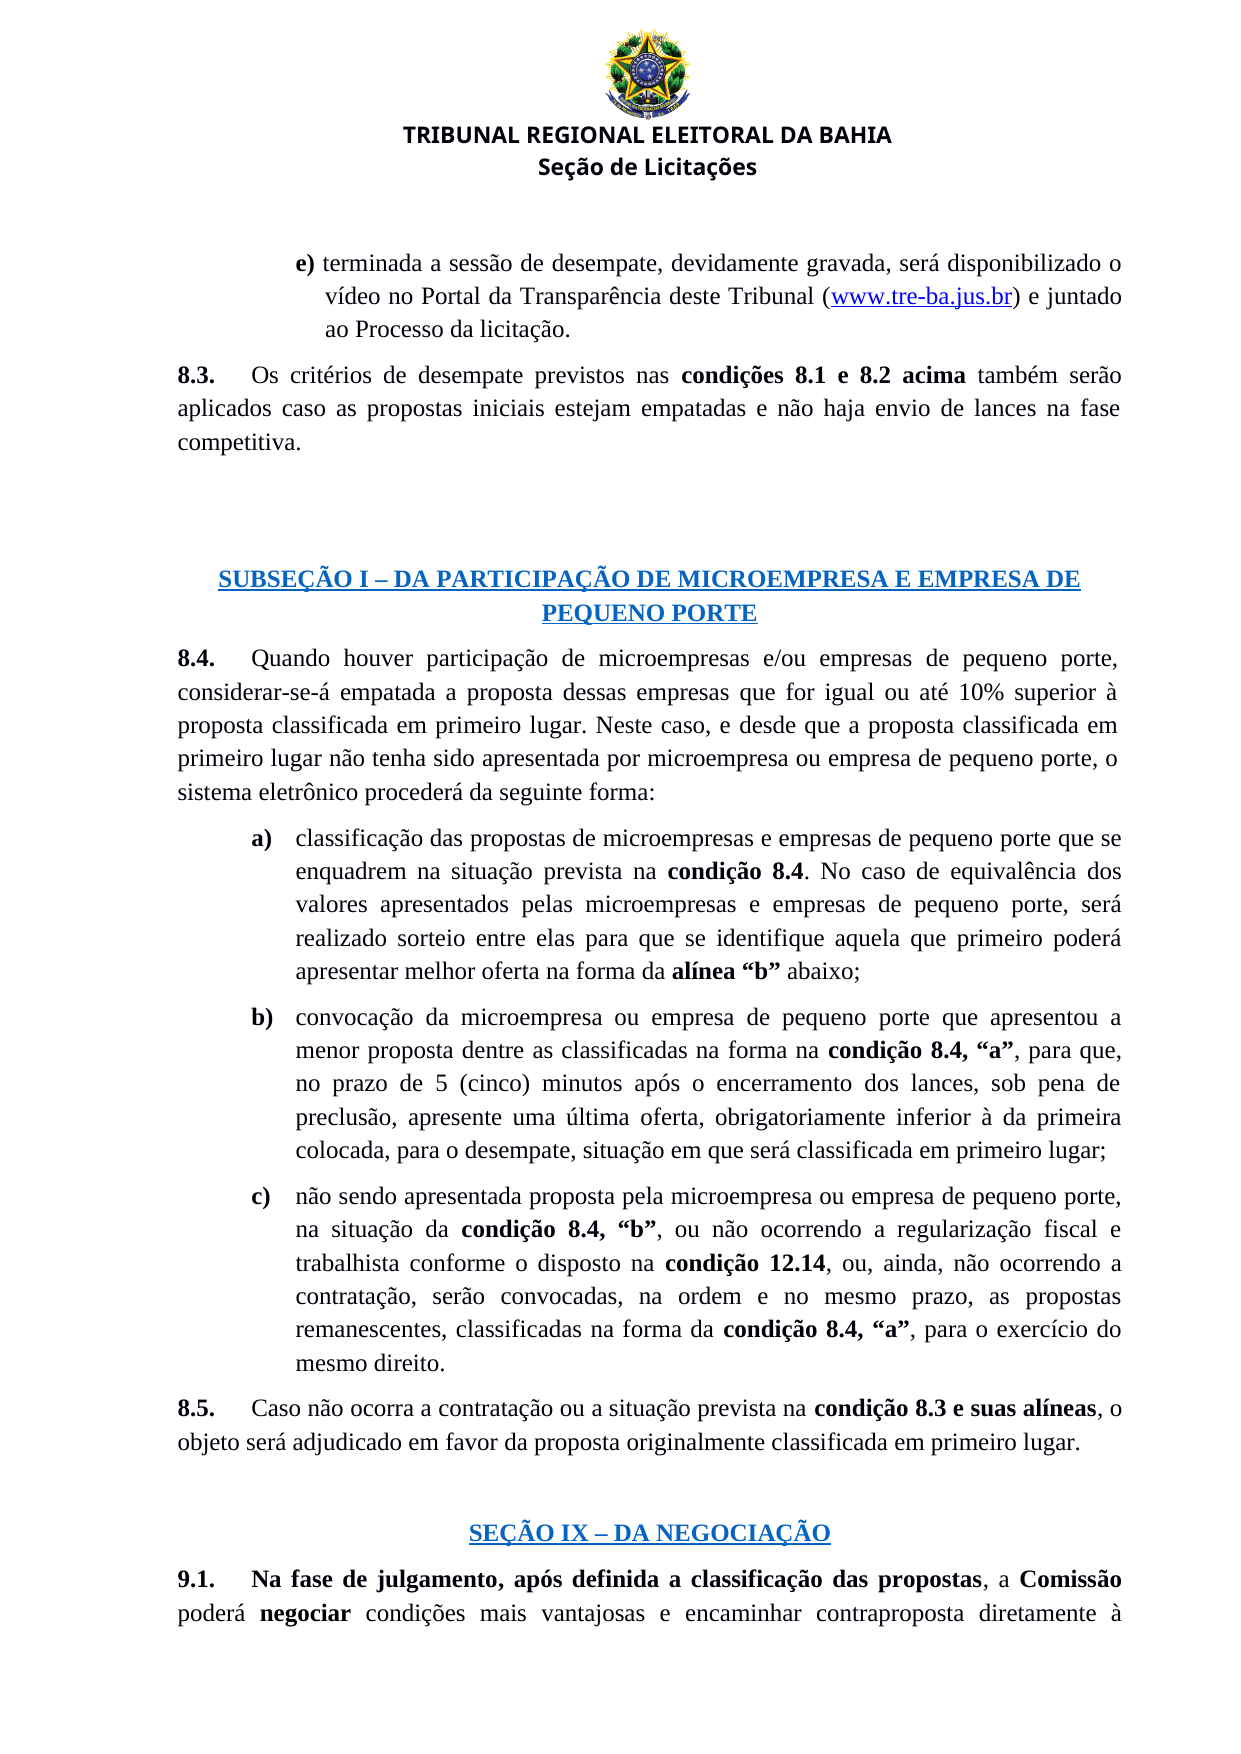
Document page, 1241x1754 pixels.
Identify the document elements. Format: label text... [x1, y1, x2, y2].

text SUBSEÇÃO I – DA PARTICIPAÇÃO DE MICROEMPRESA E EMPRESA DE PEQUENO PORTE [177, 561, 1122, 628]
list classificação das propostas de microempresas e empresas de pequeno porte que se enquadrem na situação prevista na condição 8.4. No caso de equivalência dos valores apresentados pelas microempresas e empresas de pequeno porte, será realizado sorteio entre elas para que se identifique aquela que primeiro poderá apresentar melhor oferta na forma da alínea “b” abaixo; [251, 819, 1122, 986]
text 8.5. Caso não ocorra a contratação ou a situação prevista na condição 8.3 e suas alíneas, o objeto será adjudicado em favor da proposta originalmente classificada em primeiro lugar. [177, 1390, 1122, 1457]
list convocação da microempresa ou empresa de pequeno porte que apresentou a menor proposta dentre as classificadas na forma na condição 8.4, “a”, para que, no prazo de 5 (cinco) minutos após o encerramento dos lances, sob pena de preclusão, apresente uma última oferta, obrigatoriamente inferior à da primeira colocada, para o desempate, situação em que será classificada em primeiro lugar; [251, 998, 1122, 1165]
list não sendo apresentada proposta pela microempresa ou empresa de pequeno porte, na situação da condição 8.4, “b”, ou não ocorrendo a regularização fiscal e trabalhista conforme o disposto na condição 12.14, ou, ainda, não ocorrendo a contratação, serão convocadas, na ordem e no mesmo prazo, as propostas remanescentes, classificadas na forma da condição 8.4, “a”, para o exercício do mesmo direito. [251, 1178, 1122, 1378]
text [177, 1561, 1122, 1628]
text SEÇÃO IX – DA NEGOCIAÇÃO [177, 1515, 1122, 1548]
text e) terminada a sessão de desempate, devidamente gravada, será disponibilizado o vídeo no Portal da Transparência deste Tribunal (www.tre-ba.jus.br) e juntado ao Processo da licitação. [295, 244, 1122, 344]
text 8.3. Os critérios de desempate previstos nas condições 8.1 e 8.2 acima também serão aplicados caso as propostas iniciais estejam empatadas e não haja envio de lances na fase competitiva. [177, 357, 1122, 457]
text 8.4. Quando houver participação de microempresas e/ou empresas de pequeno porte, considerar-se-á empatada a proposta dessas empresas que for igual ou até 10% superior à proposta classificada em primeiro lugar. Neste caso, e desde que a proposta classificada em primeiro lugar não tenha sido apresentada por microempresa ou empresa de pequeno porte, o sistema eletrônico procederá da seguinte forma: [177, 640, 1118, 807]
